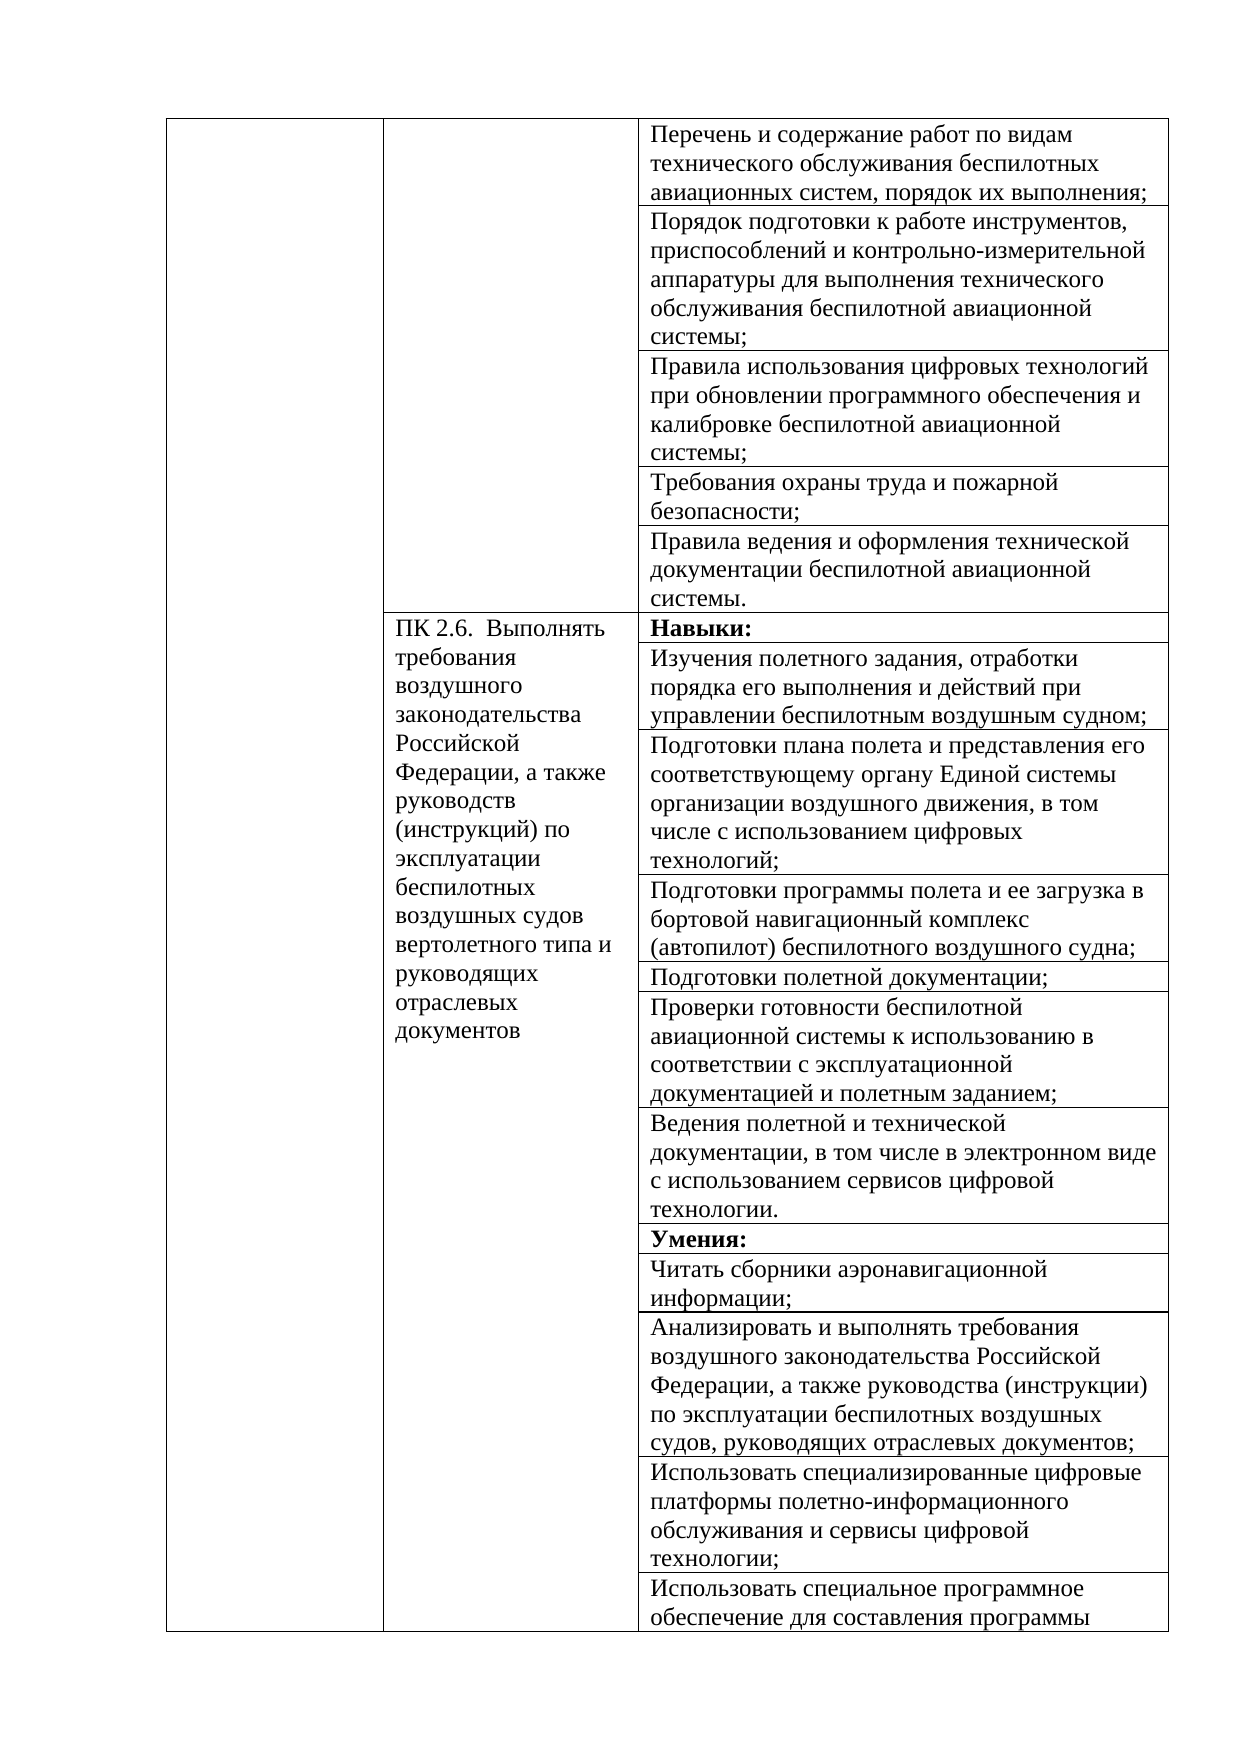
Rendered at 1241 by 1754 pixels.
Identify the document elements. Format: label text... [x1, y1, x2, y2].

table_cell Подготовки плана полета и представления его соответствующему органу Единой системы организации воздушного движения, в том числе с использованием цифровых технологий; [639, 730, 1168, 874]
table_cell Правила использования цифровых технологий при обновлении программного обеспечения и калибровке беспилотной авиационной системы; [639, 351, 1168, 466]
table_cell Навыки: [639, 613, 1168, 642]
table_cell Подготовки полетной документации; [639, 962, 1168, 991]
table_cell Перечень и содержание работ по видам технического обслуживания беспилотных авиационных систем, порядок их выполнения; [639, 119, 1168, 205]
table_cell Анализировать и выполнять требования воздушного законодательства Российской Федерации, а также руководства (инструкции) по эксплуатации беспилотных воздушных судов, руководящих отраслевых документов; [639, 1313, 1168, 1456]
table_cell Порядок подготовки к работе инструментов, приспособлений и контрольно-измерительной аппаратуры для выполнения технического обслуживания беспилотной авиационной системы; [639, 206, 1168, 350]
table_cell Подготовки программы полета и ее загрузка в бортовой навигационный комплекс (автопилот) беспилотного воздушного судна; [639, 875, 1168, 961]
table_cell Правила ведения и оформления технической документации беспилотной авиационной системы. [639, 526, 1168, 612]
table_cell Ведения полетной и технической документации, в том числе в электронном виде с использованием сервисов цифровой технологии. [639, 1108, 1168, 1223]
table_cell Читать сборники аэронавигационной информации; [639, 1254, 1168, 1311]
table_cell Использовать специализированные цифровые платформы полетно-информационного обслуживания и сервисы цифровой технологии; [639, 1457, 1168, 1572]
table_cell Умения: [639, 1224, 1168, 1253]
table_cell Проверки готовности беспилотной авиационной системы к использованию в соответствии с эксплуатационной документацией и полетным заданием; [639, 992, 1168, 1107]
table_cell Требования охраны труда и пожарной безопасности; [639, 467, 1168, 525]
table_cell ПК 2.6. Выполнять требования воздушного законодательства Российской Федерации, а также руководств (инструкций) по эксплуатации беспилотных воздушных судов вертолетного типа и руководящих отраслевых документов [384, 613, 638, 1631]
table_cell Изучения полетного задания, отработки порядка его выполнения и действий при управлении беспилотным воздушным судном; [639, 643, 1168, 729]
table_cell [639, 1573, 1168, 1631]
